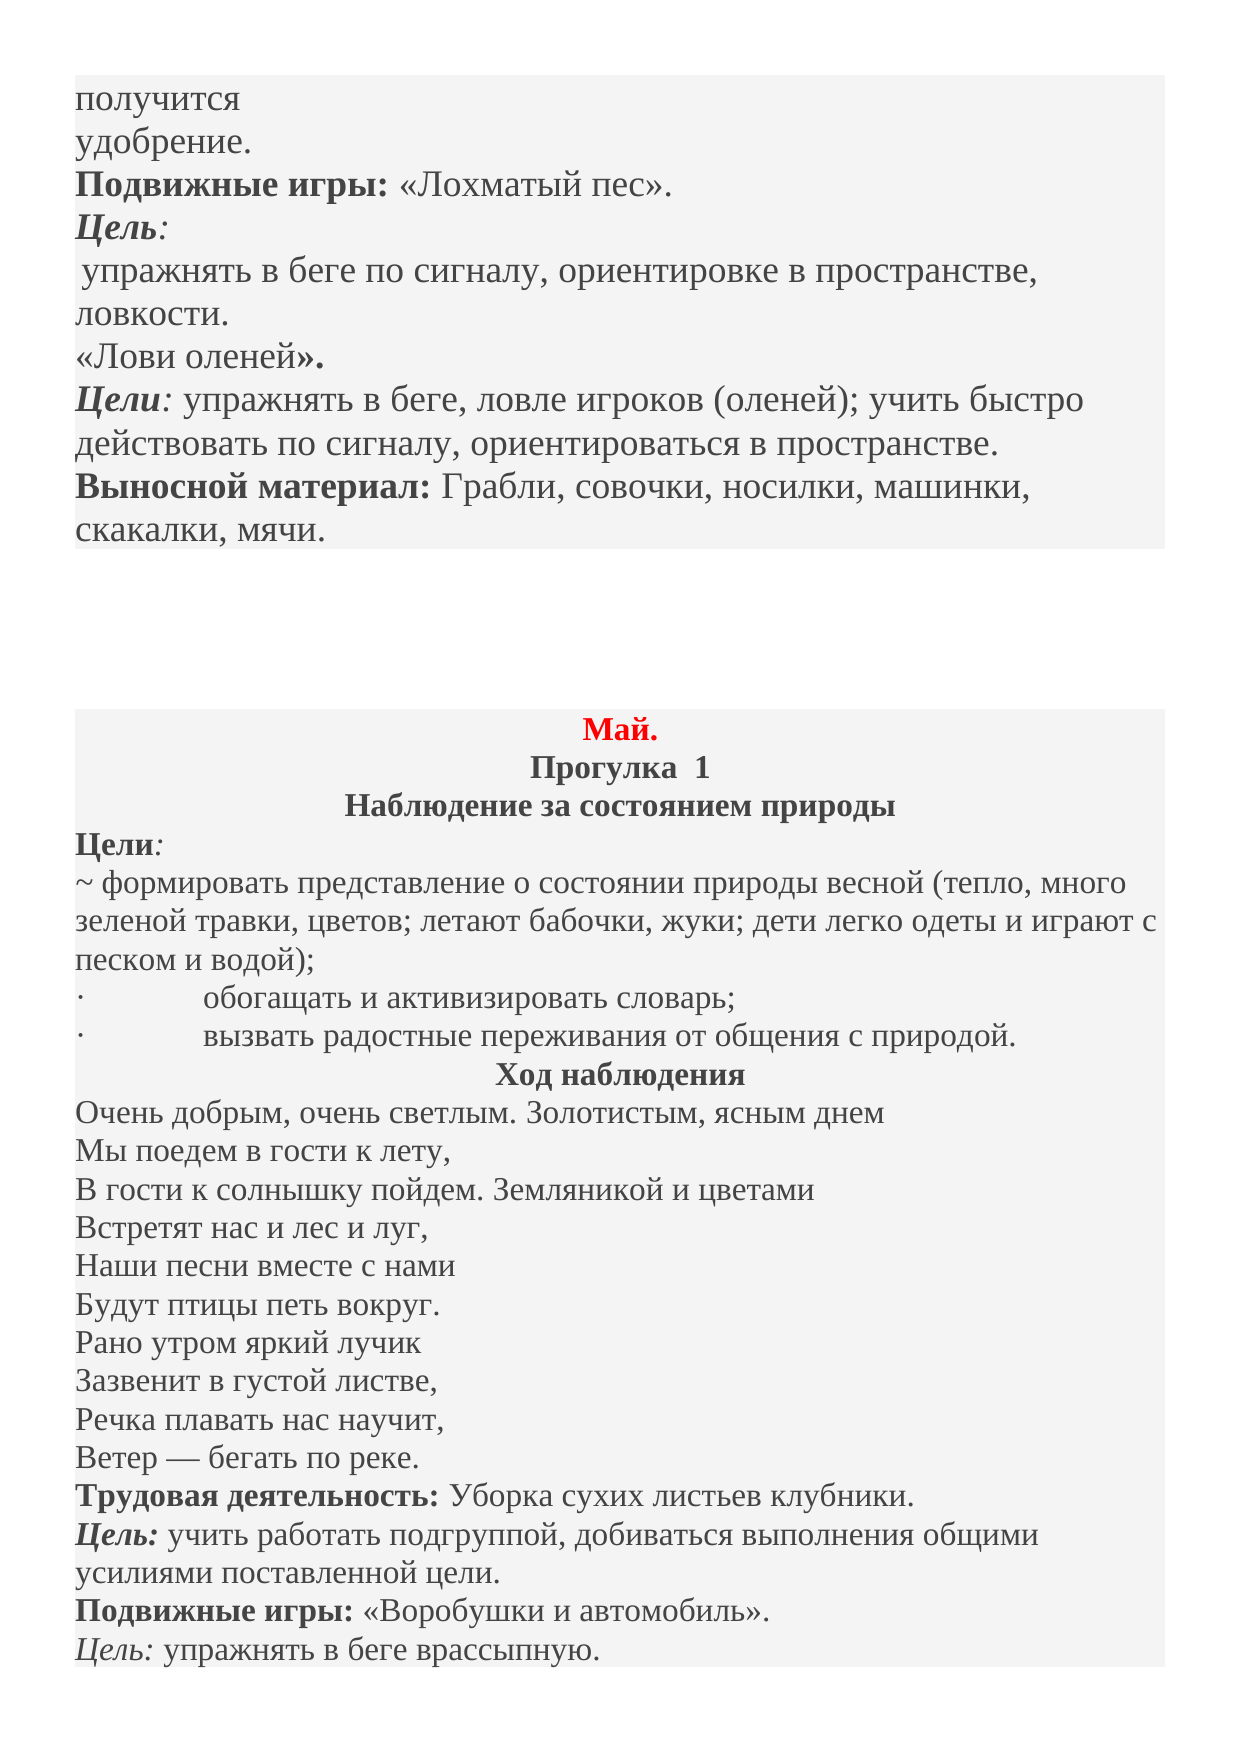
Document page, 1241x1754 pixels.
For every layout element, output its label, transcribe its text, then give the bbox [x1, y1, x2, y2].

text «Лови оленей». [75, 334, 1165, 377]
text Цель: упражнять в беге врассыпную. [75, 1629, 1165, 1667]
text Прогулка 1 [75, 747, 1165, 786]
text Цели: [75, 824, 1165, 862]
text Наблюдение за состоянием природы [75, 786, 1165, 824]
text В гости к солнышку пойдем. Земляникой и цветами [75, 1169, 1165, 1207]
text Наши песни вместе с нами [75, 1246, 1165, 1284]
text Рано утром яркий лучик [75, 1322, 1165, 1361]
text Будут птицы петь вокруг. [75, 1284, 1165, 1322]
text Цели: упражнять в беге, ловле игроков (оленей); учить быстро действовать по сигналу, ориентироваться в пространстве. [75, 377, 1165, 463]
text Цель: [75, 204, 1165, 247]
text Цель: учить работать подгруппой, добиваться выполнения общими усилиями поставленной цели. [75, 1514, 1165, 1591]
text Ход наблюдения [75, 1054, 1165, 1092]
text Май. [75, 709, 1165, 747]
text Встретят нас и лес и луг, [75, 1207, 1165, 1246]
text Мы поедем в гости к лету, [75, 1131, 1165, 1169]
text Выносной материал: Грабли, совочки, носилки, машинки, скакалки, мячи. [75, 463, 1165, 549]
text Ветер — бегать по реке. [75, 1437, 1165, 1476]
text упражнять в беге по сигналу, ориентировке в пространстве, ловкости. [75, 247, 1165, 334]
text Зазвенит в густой листве, [75, 1361, 1165, 1399]
text Речка плавать нас научит, [75, 1399, 1165, 1437]
text Очень добрым, очень светлым. Золотистым, ясным днем [75, 1092, 1165, 1131]
text Трудовая деятельность: Уборка сухих листьев клубники. [75, 1476, 1165, 1514]
text Подвижные игры: «Лохматый пес». [75, 161, 1165, 204]
text ~ формировать представление о состоянии природы весной (тепло, много зеленой травки, цветов; летают бабочки, жуки; дети легко одеты и играют с песком и водой); [75, 862, 1165, 977]
text Подвижные игры: «Воробушки и автомобиль». [75, 1591, 1165, 1629]
text · обогащать и активизировать словарь; [75, 977, 1165, 1016]
text · вызвать радостные переживания от общения с природой. [75, 1016, 1165, 1054]
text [75, 75, 1165, 161]
